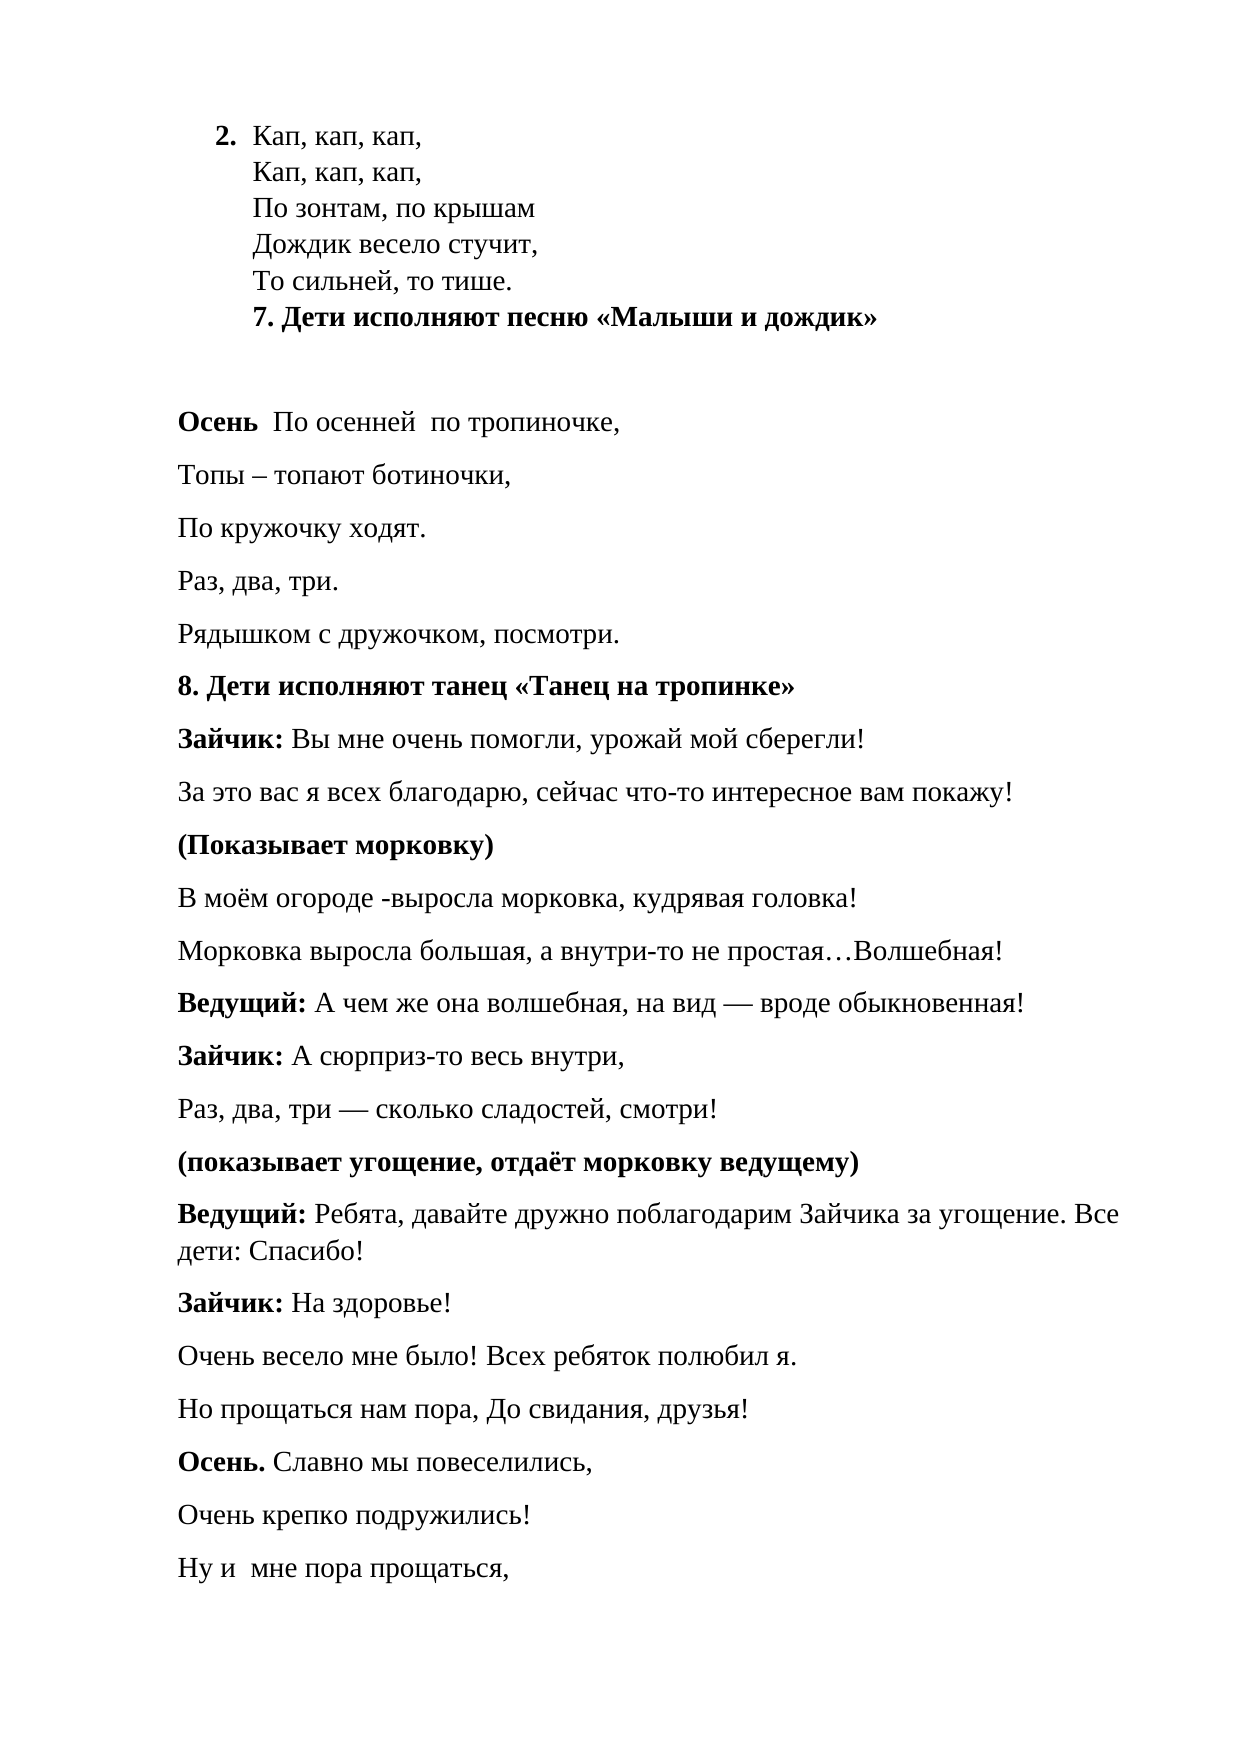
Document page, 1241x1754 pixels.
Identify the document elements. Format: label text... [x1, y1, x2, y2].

list Кап, кап, кап, [215, 118, 1152, 152]
text Ну и мне пора прощаться, [177, 1550, 1152, 1583]
text За это вас я всех благодарю, сейчас что-то интересное вам покажу! [177, 774, 1152, 808]
text Очень весело мне было! Всех ребяток полюбил я. [177, 1338, 1152, 1372]
text Топы – топают ботиночки, [177, 457, 1152, 491]
text Но прощаться нам пора, До свидания, друзья! [177, 1391, 1152, 1425]
list Кап, кап, кап, [252, 154, 1152, 188]
text Раз, два, три. [177, 563, 1152, 596]
text (Показывает морковку) [177, 827, 1152, 861]
list Дождик весело стучит, [252, 227, 1152, 260]
text В моём огороде -выросла морковка, кудрявая головка! [177, 880, 1152, 913]
text Зайчик: На здоровье! [177, 1286, 1152, 1319]
text Морковка выросла большая, а внутри-то не простая…Волшебная! [177, 933, 1152, 966]
list То сильней, то тише. [252, 263, 1152, 296]
text Осень. Славно мы повеселились, [177, 1444, 1152, 1478]
text 8. Дети исполняют танец «Танец на тропинке» [177, 668, 1152, 702]
text Зайчик: Вы мне очень помогли, урожай мой сберегли! [177, 721, 1152, 755]
text Раз, два, три — сколько сладостей, смотри! [177, 1091, 1152, 1124]
text Очень крепко подружились! [177, 1497, 1152, 1530]
text Ведущий: Ребята, давайте дружно поблагодарим Зайчика за угощение. Все дети: Спасибо! [177, 1197, 1152, 1266]
text Зайчик: А сюрприз-то весь внутри, [177, 1038, 1152, 1072]
text Осень По осенней по тропиночке, [177, 404, 1152, 438]
text Ведущий: А чем же она волшебная, на вид — вроде обыкновенная! [177, 985, 1152, 1019]
text (показывает угощение, отдаёт морковку ведущему) [177, 1144, 1152, 1177]
text По кружочку ходят. [177, 510, 1152, 544]
list По зонтам, по крышам [252, 190, 1152, 224]
list 7. Дети исполняют песню «Малыши и дождик» [252, 299, 1152, 332]
text Рядышком с дружочком, посмотри. [177, 616, 1152, 649]
